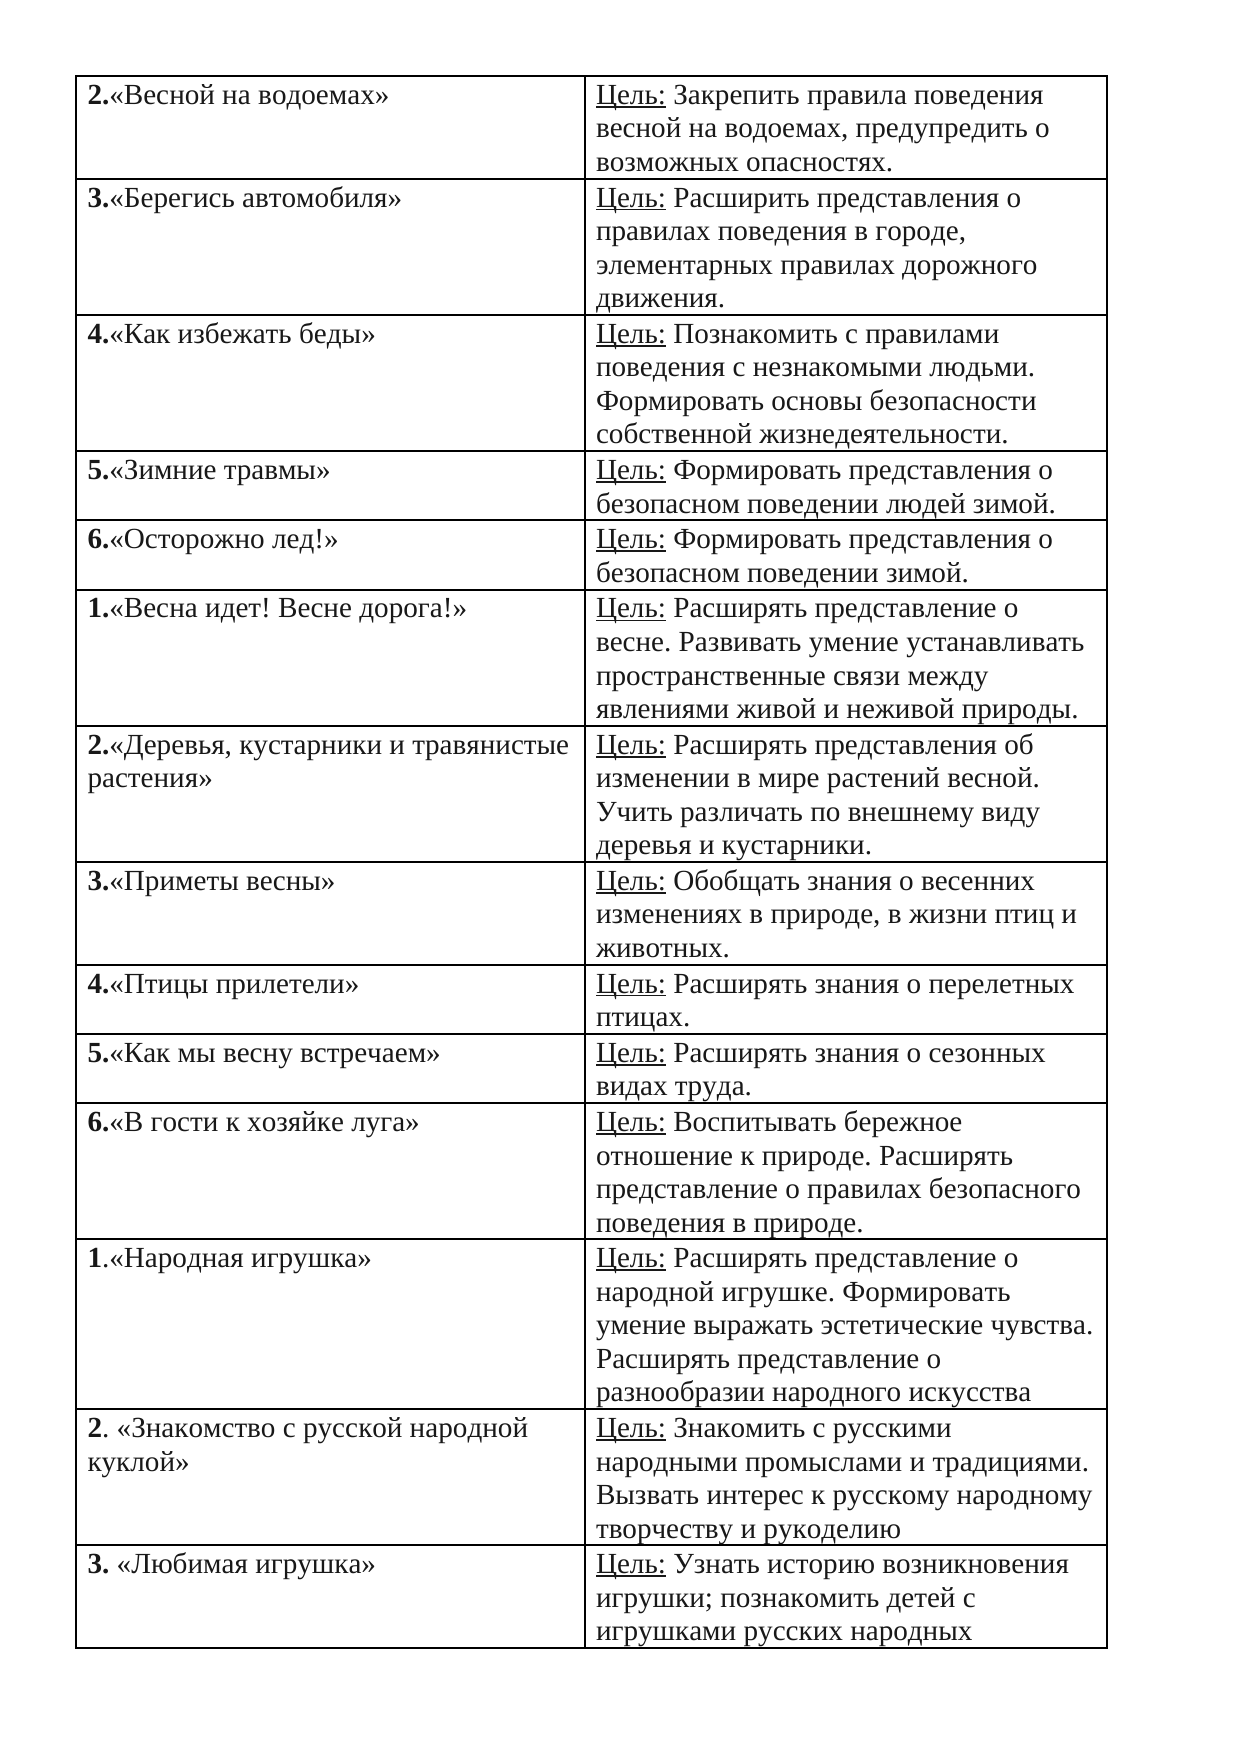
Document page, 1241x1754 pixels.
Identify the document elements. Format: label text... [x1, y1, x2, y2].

table_cell 2. «Знакомство с русской народной куклой» [77, 1410, 584, 1544]
table_cell 5.«Как мы весну встречаем» [77, 1035, 584, 1102]
table_cell Цель: Расширять представление о весне. Развивать умение устанавливать пространственные связи между явлениями живой и неживой природы. [586, 591, 1106, 725]
table_cell 1.«Весна идет! Весне дорога!» [77, 591, 584, 725]
table_cell Цель: Расширить представления о правилах поведения в городе, элементарных правилах дорожного движения. [586, 180, 1106, 314]
table_cell 6.«Осторожно лед!» [77, 521, 584, 588]
table_cell Цель: Расширять знания о перелетных птицах. [586, 966, 1106, 1033]
table_cell Цель: Познакомить с правилами поведения с незнакомыми людьми. Формировать основы безопасности собственной жизнедеятельности. [586, 316, 1106, 450]
table_cell 5.«Зимние травмы» [77, 452, 584, 519]
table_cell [586, 1546, 1106, 1647]
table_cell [77, 1546, 584, 1647]
table_cell 2.«Деревья, кустарники и травянистые растения» [77, 727, 584, 861]
table_cell Цель: Расширять знания о сезонных видах труда. [586, 1035, 1106, 1102]
table_cell 2.«Весной на водоемах» [77, 77, 584, 178]
table_cell Цель: Закрепить правила поведения весной на водоемах, предупредить о возможных опасностях. [586, 77, 1106, 178]
table_cell 4.«Птицы прилетели» [77, 966, 584, 1033]
table_cell 1.«Народная игрушка» [77, 1240, 584, 1408]
table_cell Цель: Обобщать знания о весенних изменениях в природе, в жизни птиц и животных. [586, 863, 1106, 964]
table_cell Цель: Формировать представления о безопасном поведении людей зимой. [586, 452, 1106, 519]
table_cell Цель: Расширять представления об изменении в мире растений весной. Учить различать по внешнему виду деревья и кустарники. [586, 727, 1106, 861]
table_cell 3.«Берегись автомобиля» [77, 180, 584, 314]
table_cell Цель: Расширять представление о народной игрушке. Формировать умение выражать эстетические чувства. Расширять представление о разнообразии народного искусства [586, 1240, 1106, 1408]
table_cell 4.«Как избежать беды» [77, 316, 584, 450]
table_cell 3.«Приметы весны» [77, 863, 584, 964]
table_cell Цель: Воспитывать бережное отношение к природе. Расширять представление о правилах безопасного поведения в природе. [586, 1104, 1106, 1238]
table_cell Цель: Знакомить с русскими народными промыслами и традициями. Вызвать интерес к русскому народному творчеству и рукоделию [586, 1410, 1106, 1544]
table_cell 6.«В гости к хозяйке луга» [77, 1104, 584, 1238]
table_cell Цель: Формировать представления о безопасном поведении зимой. [586, 521, 1106, 588]
